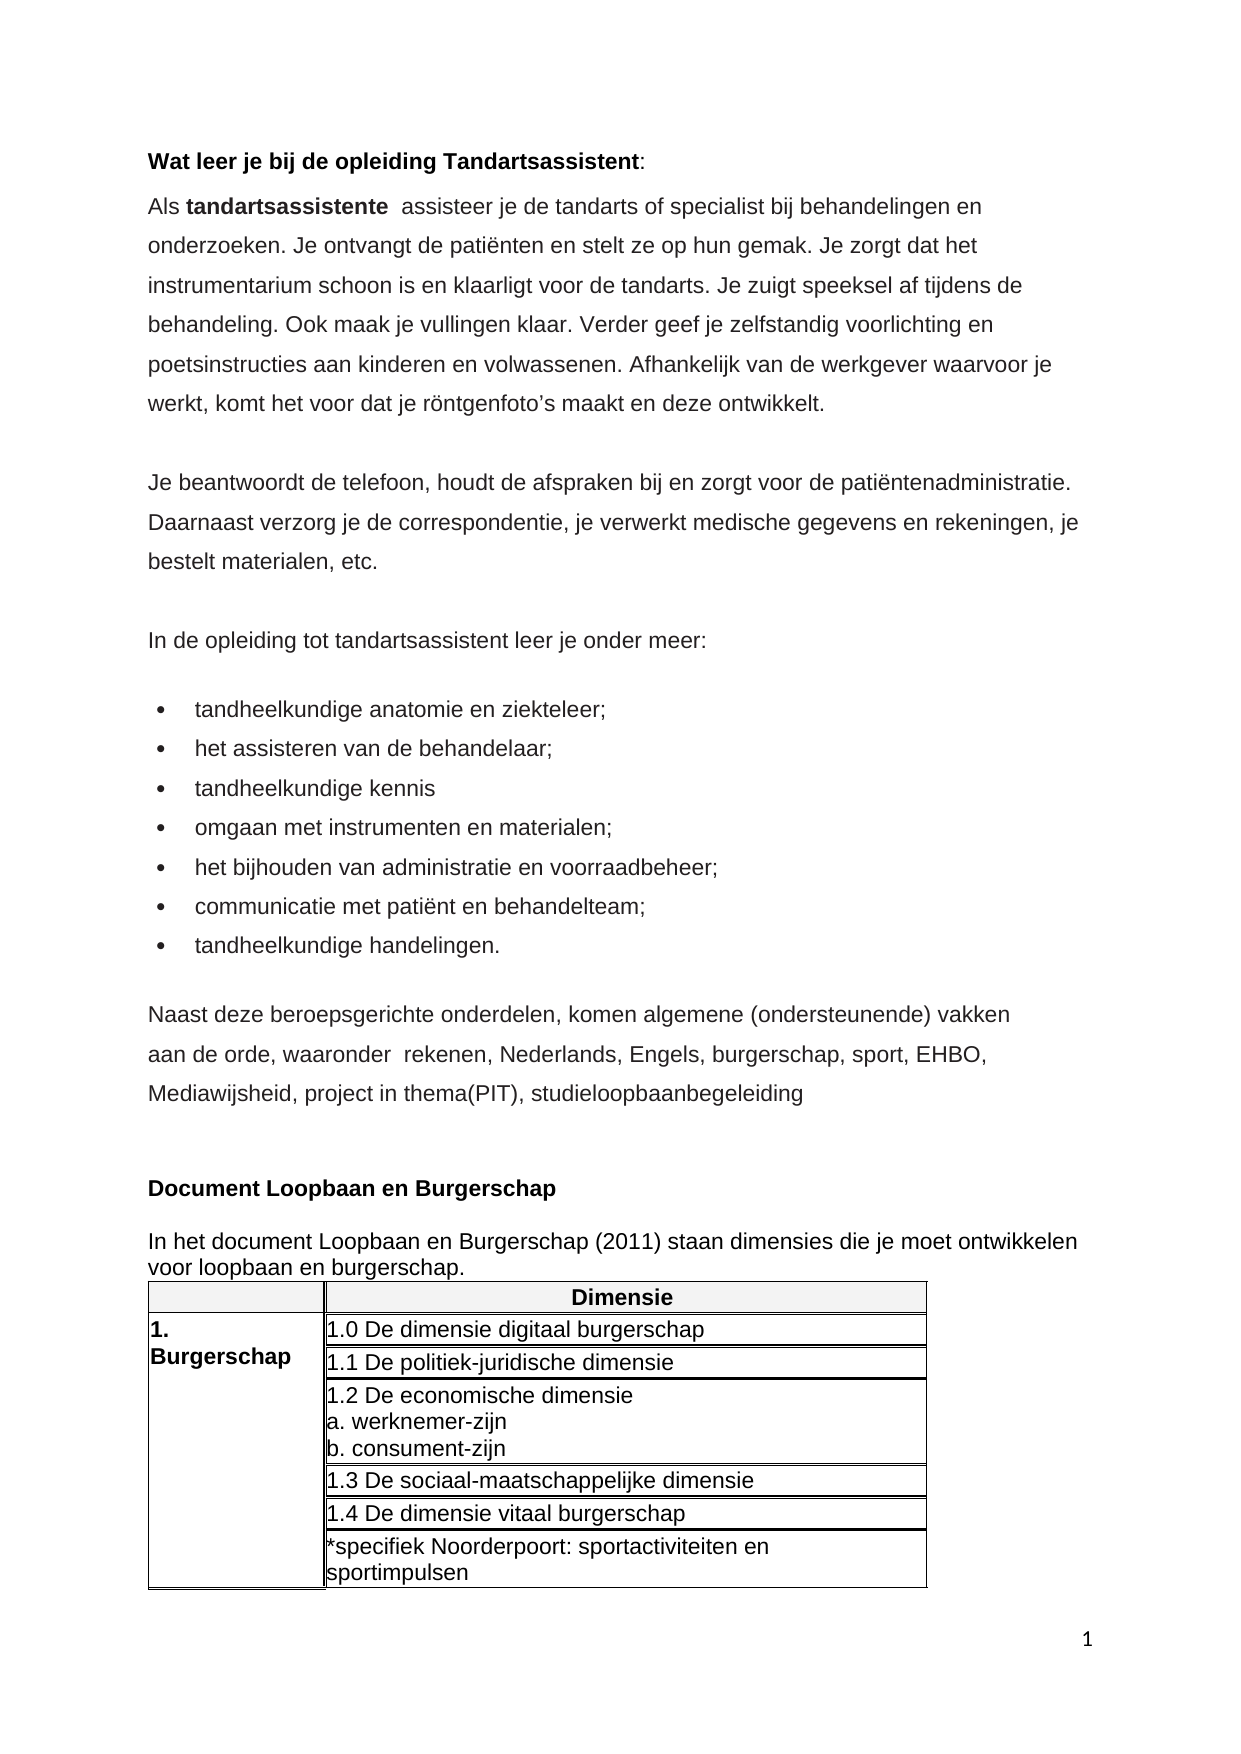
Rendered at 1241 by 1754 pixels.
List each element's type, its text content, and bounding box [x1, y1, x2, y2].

table_cell 1. Burgerschap [149, 1313, 325, 1587]
table_header [149, 1282, 323, 1312]
text In de opleiding tot tandartsassistent leer je onder meer: [148, 627, 1093, 653]
table_cell 1.0 De dimensie digitaal burgerschap [327, 1315, 926, 1344]
table_cell 1.1 De politiek-juridische dimensie [327, 1348, 926, 1377]
list omgaan met instrumenten en materialen; [157, 814, 1093, 840]
table_cell 1.4 De dimensie vitaal burgerschap [327, 1499, 926, 1528]
text Als tandartsassistente assisteer je de tandarts of specialist bij behandelingen en onderzoeken. Je ontvangt de patiënten en stelt ze op hun gemak. Je zorgt dat het instrumentarium schoon is en klaarligt voor de tandarts. Je zuigt speeksel af tijdens de behandeling. Ook maak je vullingen klaar. Verder geef je zelfstandig voorlichting en poetsinstructies aan kinderen en volwassenen. Afhankelijk van de werkgever waarvoor je werkt, komt het voor dat je röntgenfoto’s maakt en deze ontwikkelt. [148, 193, 1093, 416]
table_cell 1.3 De sociaal-maatschappelijke dimensie [327, 1466, 926, 1495]
list communicatie met patiënt en behandelteam; [157, 893, 1093, 919]
list het assisteren van de behandelaar; [157, 735, 1093, 761]
table_header Dimensie [327, 1282, 926, 1312]
table_cell *specifiek Noorderpoort: sportactiviteiten en sportimpulsen [327, 1531, 926, 1587]
table_cell 1.2 De economische dimensie a. werknemer-zijn b. consument-zijn [327, 1380, 926, 1462]
list het bijhouden van administratie en voorraadbeheer; [157, 853, 1093, 880]
list tandheelkundige anatomie en ziekteleer; [157, 696, 1093, 722]
list tandheelkundige handelingen. [157, 932, 1093, 959]
text In het document Loopbaan en Burgerschap (2011) staan dimensies die je moet ontwikkelen voor loopbaan en burgerschap. [148, 1228, 1093, 1281]
text Je beantwoordt de telefoon, houdt de afspraken bij en zorgt voor de patiëntenadministratie. Daarnaast verzorg je de correspondentie, je verwerkt medische gegevens en rekeningen, je bestelt materialen, etc. [148, 469, 1093, 574]
text Naast deze beroepsgerichte onderdelen, komen algemene (ondersteunende) vakken aan de orde, waaronder rekenen, Nederlands, Engels, burgerschap, sport, EHBO, Mediawijsheid, project in thema(PIT), studieloopbaanbegeleiding [148, 1001, 1021, 1106]
text Document Loopbaan en Burgerschap [148, 1175, 1093, 1201]
text Wat leer je bij de opleiding Tandartsassistent: [148, 148, 1093, 174]
list tandheelkundige kennis [157, 774, 1093, 801]
